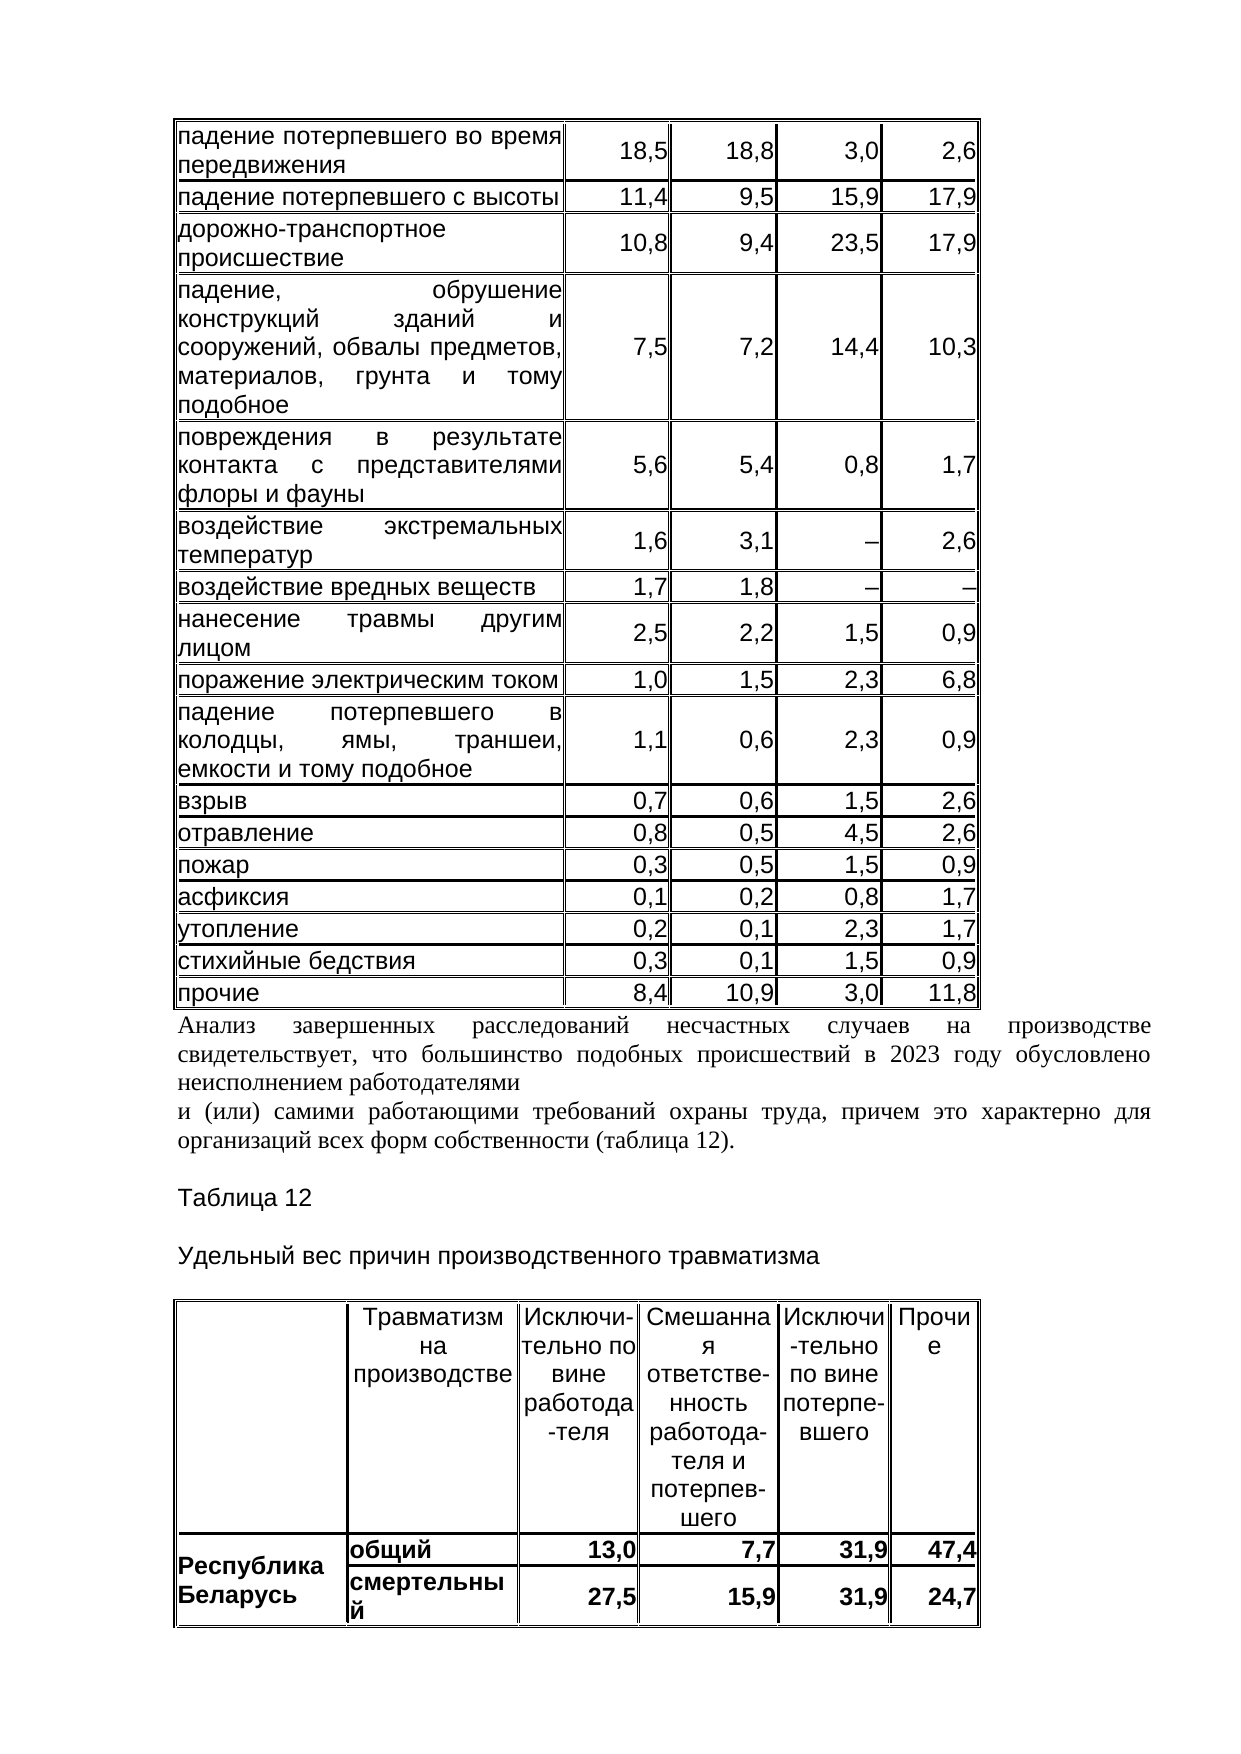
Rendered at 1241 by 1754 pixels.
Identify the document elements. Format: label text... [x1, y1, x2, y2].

table_cell повреждения в результате контакта с представителями флоры и фауны [177, 419, 563, 508]
table_cell 18,8 [670, 122, 776, 179]
table_cell 1,5 [778, 786, 880, 815]
table_cell 0,8 [778, 422, 880, 508]
table_cell 1,7 [881, 911, 979, 943]
text Таблица 12 [177, 1183, 1152, 1212]
table_cell 31,9 [780, 1535, 888, 1564]
table_cell 0,2 [672, 882, 775, 911]
table_cell нанесение травмы другим лицом [175, 601, 565, 661]
table_header Исключи-тельно по вине работода-теля [519, 1302, 638, 1532]
table_cell 0,1 [672, 946, 775, 975]
table_cell 0,9 [883, 943, 979, 975]
table_cell 17,9 [883, 179, 977, 211]
table_cell 0,5 [672, 818, 775, 847]
table_cell отравление [177, 815, 563, 847]
table_cell 5,4 [672, 422, 775, 508]
table_cell 2,2 [672, 604, 775, 661]
table_cell поражение электрическим током [177, 661, 563, 693]
table_cell 1,8 [672, 572, 775, 601]
table_cell 2,3 [778, 914, 880, 943]
table_cell дорожно-транспортное происшествие [175, 211, 565, 272]
table_cell 7,7 [640, 1535, 777, 1564]
table_cell 13,0 [520, 1535, 637, 1564]
table_cell 0,9 [881, 847, 979, 879]
table_header Прочие [890, 1302, 977, 1532]
table_cell 1,0 [566, 665, 668, 693]
table_cell 1,5 [672, 665, 775, 693]
table_cell – [881, 569, 979, 601]
table_header Травматизм на производстве [347, 1302, 519, 1532]
table_cell 3,0 [776, 978, 881, 1007]
table_cell 11,8 [881, 975, 979, 1007]
table_cell 3,1 [672, 512, 775, 569]
table_cell падение потерпевшего с высоты [177, 179, 563, 211]
table_cell 9,4 [672, 214, 775, 272]
table_cell 10,3 [881, 272, 979, 418]
table_cell 0,7 [566, 786, 668, 815]
table_cell 0,1 [566, 882, 668, 911]
table_cell 17,9 [881, 211, 979, 272]
text Анализ завершенных расследований несчастных случаев на производстве свидетельствует, что большинство подобных происшествий в 2023 году обусловлено неисполнением работодателями [177, 1010, 1152, 1096]
text и (или) самими работающими требований охраны труда, причем это характерно для организаций всех форм собственности (таблица 12). [177, 1096, 1152, 1154]
table_cell 2,6 [883, 815, 977, 847]
table_cell общий [349, 1535, 517, 1564]
table_cell 18,5 [565, 120, 670, 179]
table_cell 1,5 [778, 946, 880, 975]
table_cell 0,5 [672, 850, 775, 879]
table_cell смертельный [347, 1567, 519, 1625]
table_cell падение потерпевшего во время передвижения [177, 122, 565, 179]
table_cell 2,6 [881, 122, 977, 179]
table_cell 2,6 [883, 508, 978, 569]
table_cell 6,8 [883, 661, 978, 693]
table_cell 10,8 [566, 214, 668, 272]
table_cell 11,4 [566, 182, 668, 211]
table_cell падение потерпевшего в колодцы, ямы, траншеи, емкости и тому подобное [177, 694, 563, 783]
table_cell 0,3 [566, 850, 668, 879]
table_cell 31,9 [778, 1564, 890, 1625]
table_cell 1,7 [883, 419, 978, 508]
table_cell падение, обрушение конструкций зданий и сооружений, обвалы предметов, материалов, грунта и тому подобное [175, 272, 565, 418]
table_cell 15,9 [639, 1567, 778, 1625]
table_cell 2,5 [566, 604, 668, 661]
table_cell стихийные бедствия [175, 943, 563, 975]
table_cell 3,0 [776, 122, 881, 179]
table_cell 4,5 [778, 818, 880, 847]
table_cell 1,1 [566, 697, 668, 783]
table_cell – [778, 572, 880, 601]
table_cell 0,1 [672, 914, 775, 943]
table_cell воздействие экстремальных температур [177, 508, 563, 569]
table_cell 5,6 [566, 422, 668, 508]
table_header [175, 1300, 347, 1532]
text Удельный вес причин производственного травматизма [177, 1241, 1152, 1269]
table_cell 0,8 [566, 818, 668, 847]
table_cell 8,4 [565, 975, 670, 1007]
table_cell 0,3 [566, 946, 668, 975]
table_cell 0,6 [672, 786, 775, 815]
table_cell 47,4 [892, 1532, 977, 1564]
table_cell 14,4 [778, 275, 880, 418]
table_cell 1,7 [883, 879, 977, 911]
table_cell 1,6 [566, 512, 668, 569]
table_cell 0,8 [778, 882, 880, 911]
table_cell 0,9 [881, 601, 979, 661]
table_header Смешанная ответстве-нность работода-теля и потерпев-шего [639, 1300, 778, 1532]
table_cell 2,6 [883, 783, 979, 815]
table_cell 2,3 [778, 697, 880, 783]
table_cell 9,5 [672, 182, 775, 211]
table_cell 0,2 [566, 914, 668, 943]
table_cell 15,9 [778, 182, 880, 211]
table_cell 23,5 [778, 214, 880, 272]
table_cell 27,5 [519, 1567, 638, 1625]
table_cell 7,2 [672, 275, 775, 418]
table_cell 0,9 [883, 694, 978, 783]
table_cell 1,5 [778, 850, 880, 879]
table_cell 1,7 [566, 572, 668, 601]
table_header Исключи-тельно по вине потерпе-вшего [778, 1300, 890, 1532]
table_cell 10,9 [670, 978, 776, 1007]
table_cell утопление [175, 911, 565, 943]
table_cell воздействие вредных веществ [175, 569, 565, 601]
table_cell 1,5 [778, 604, 880, 661]
table_cell взрыв [175, 783, 563, 815]
table_cell асфиксия [177, 879, 563, 911]
table_cell 0,6 [672, 697, 775, 783]
table_cell прочие [175, 975, 565, 1007]
table_cell пожар [175, 847, 565, 879]
table_cell 2,3 [778, 665, 880, 693]
table_cell 24,7 [890, 1564, 977, 1625]
table_cell 7,5 [566, 275, 668, 418]
table_cell Республика Беларусь [177, 1532, 347, 1625]
table_cell – [778, 512, 880, 569]
